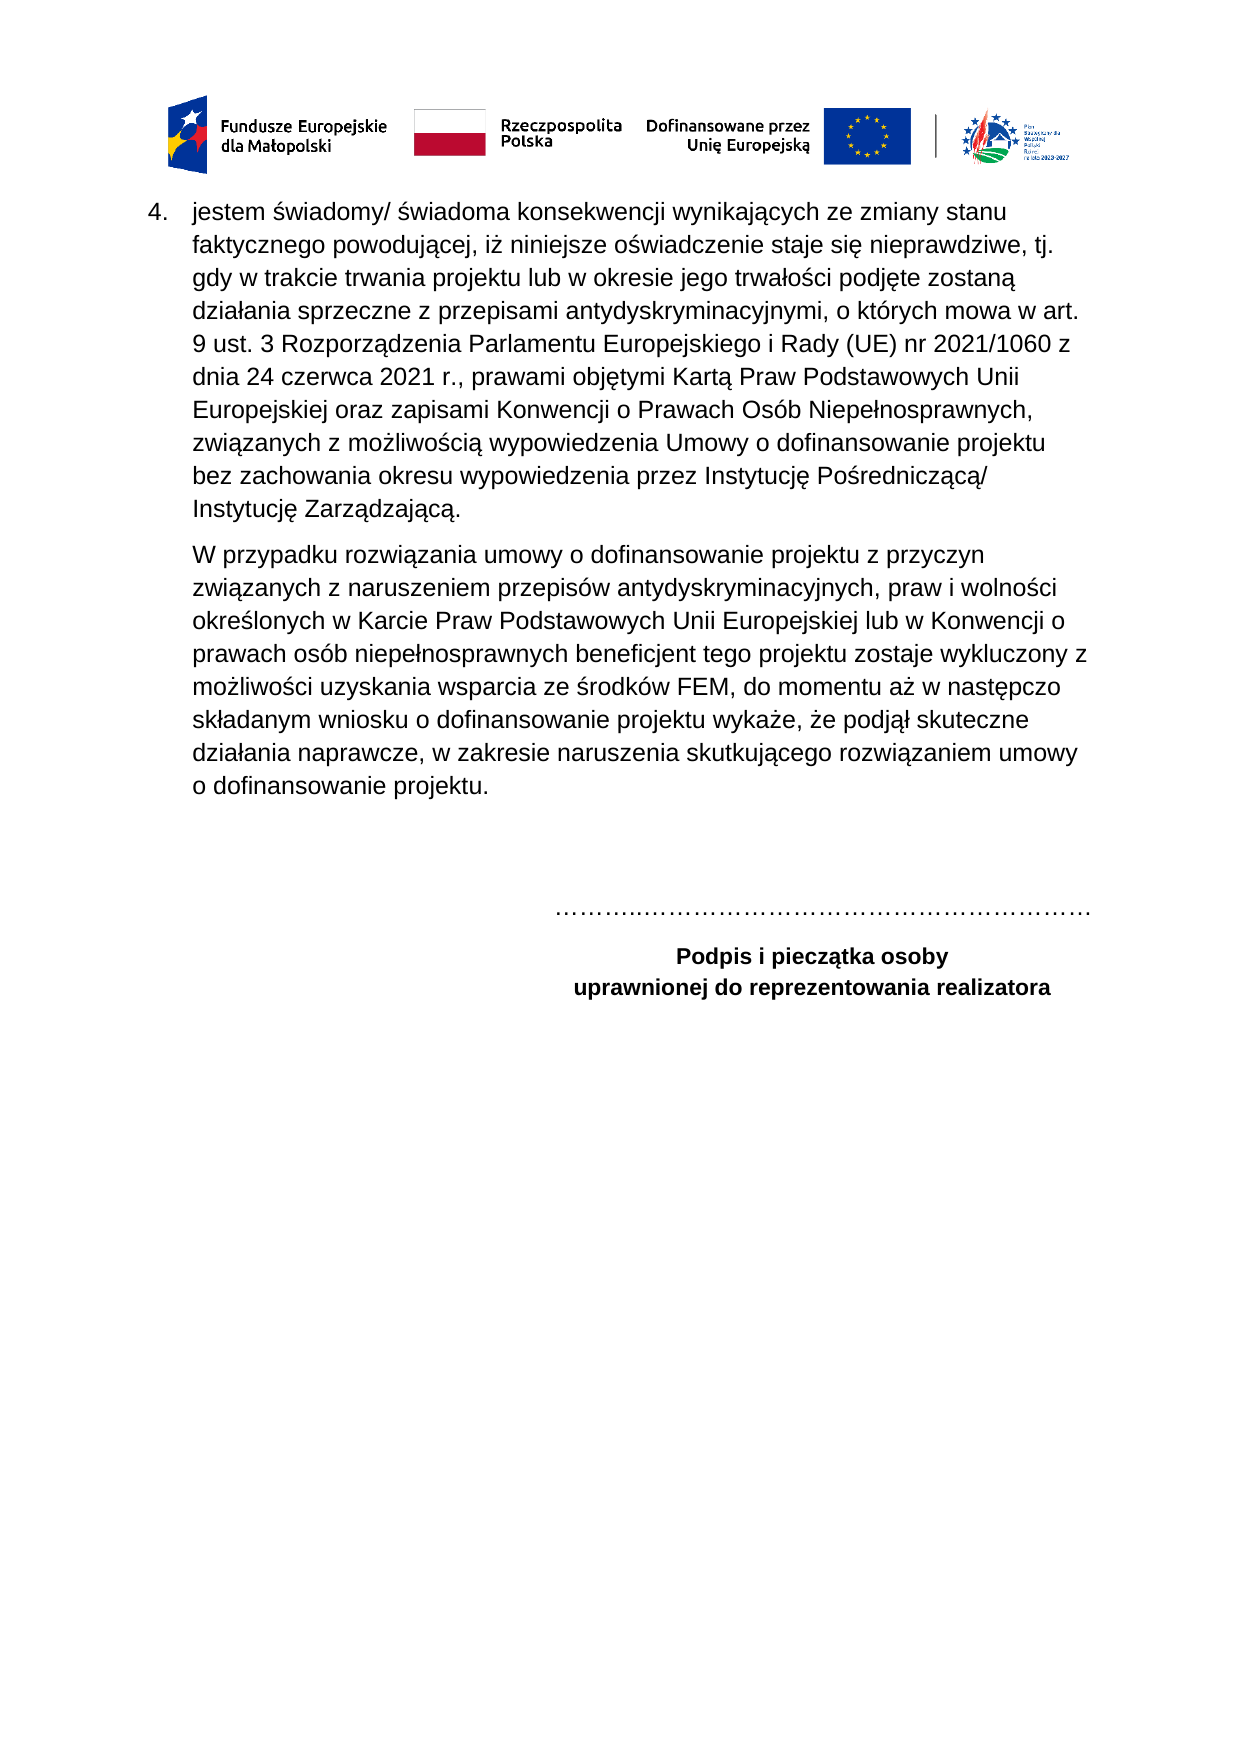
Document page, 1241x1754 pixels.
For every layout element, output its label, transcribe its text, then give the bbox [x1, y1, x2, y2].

text W przypadku rozwiązania umowy o dofinansowanie projektu z przyczyn związanych z naruszeniem przepisów antydyskryminacyjnych, praw i wolności określonych w Karcie Praw Podstawowych Unii Europejskiej lub w Konwencji o prawach osób niepełnosprawnych beneficjent tego projektu zostaje wykluczony z możliwości uzyskania wsparcia ze środków FEM, do momentu aż w następczo składanym wniosku o dofinansowanie projektu wykaże, że podjął skuteczne działania naprawcze, w zakresie naruszenia skutkującego rozwiązaniem umowy o dofinansowanie projektu. [192, 540, 1092, 800]
text ………..……………………………………………… [148, 892, 1092, 920]
text Podpis i pieczątka osoby [148, 943, 1092, 969]
picture [147, 73, 1093, 198]
text uprawnionej do reprezentowania realizatora [148, 974, 1092, 1001]
list jestem świadomy/ świadoma konsekwencji wynikających ze zmiany stanu faktycznego powodującej, iż niniejsze oświadczenie staje się nieprawdziwe, tj. gdy w trakcie trwania projektu lub w okresie jego trwałości podjęte zostaną działania sprzeczne z przepisami antydyskryminacyjnymi, o których mowa w art. 9 ust. 3 Rozporządzenia Parlamentu Europejskiego i Rady (UE) nr 2021/1060 z dnia 24 czerwca 2021 r., prawami objętymi Kartą Praw Podstawowych Unii Europejskiej oraz zapisami Konwencji o Prawach Osób Niepełnosprawnych, związanych z możliwością wypowiedzenia Umowy o dofinansowanie projektu bez zachowania okresu wypowiedzenia przez Instytucję Pośredniczącą/ Instytucję Zarządzającą. [148, 198, 1092, 523]
